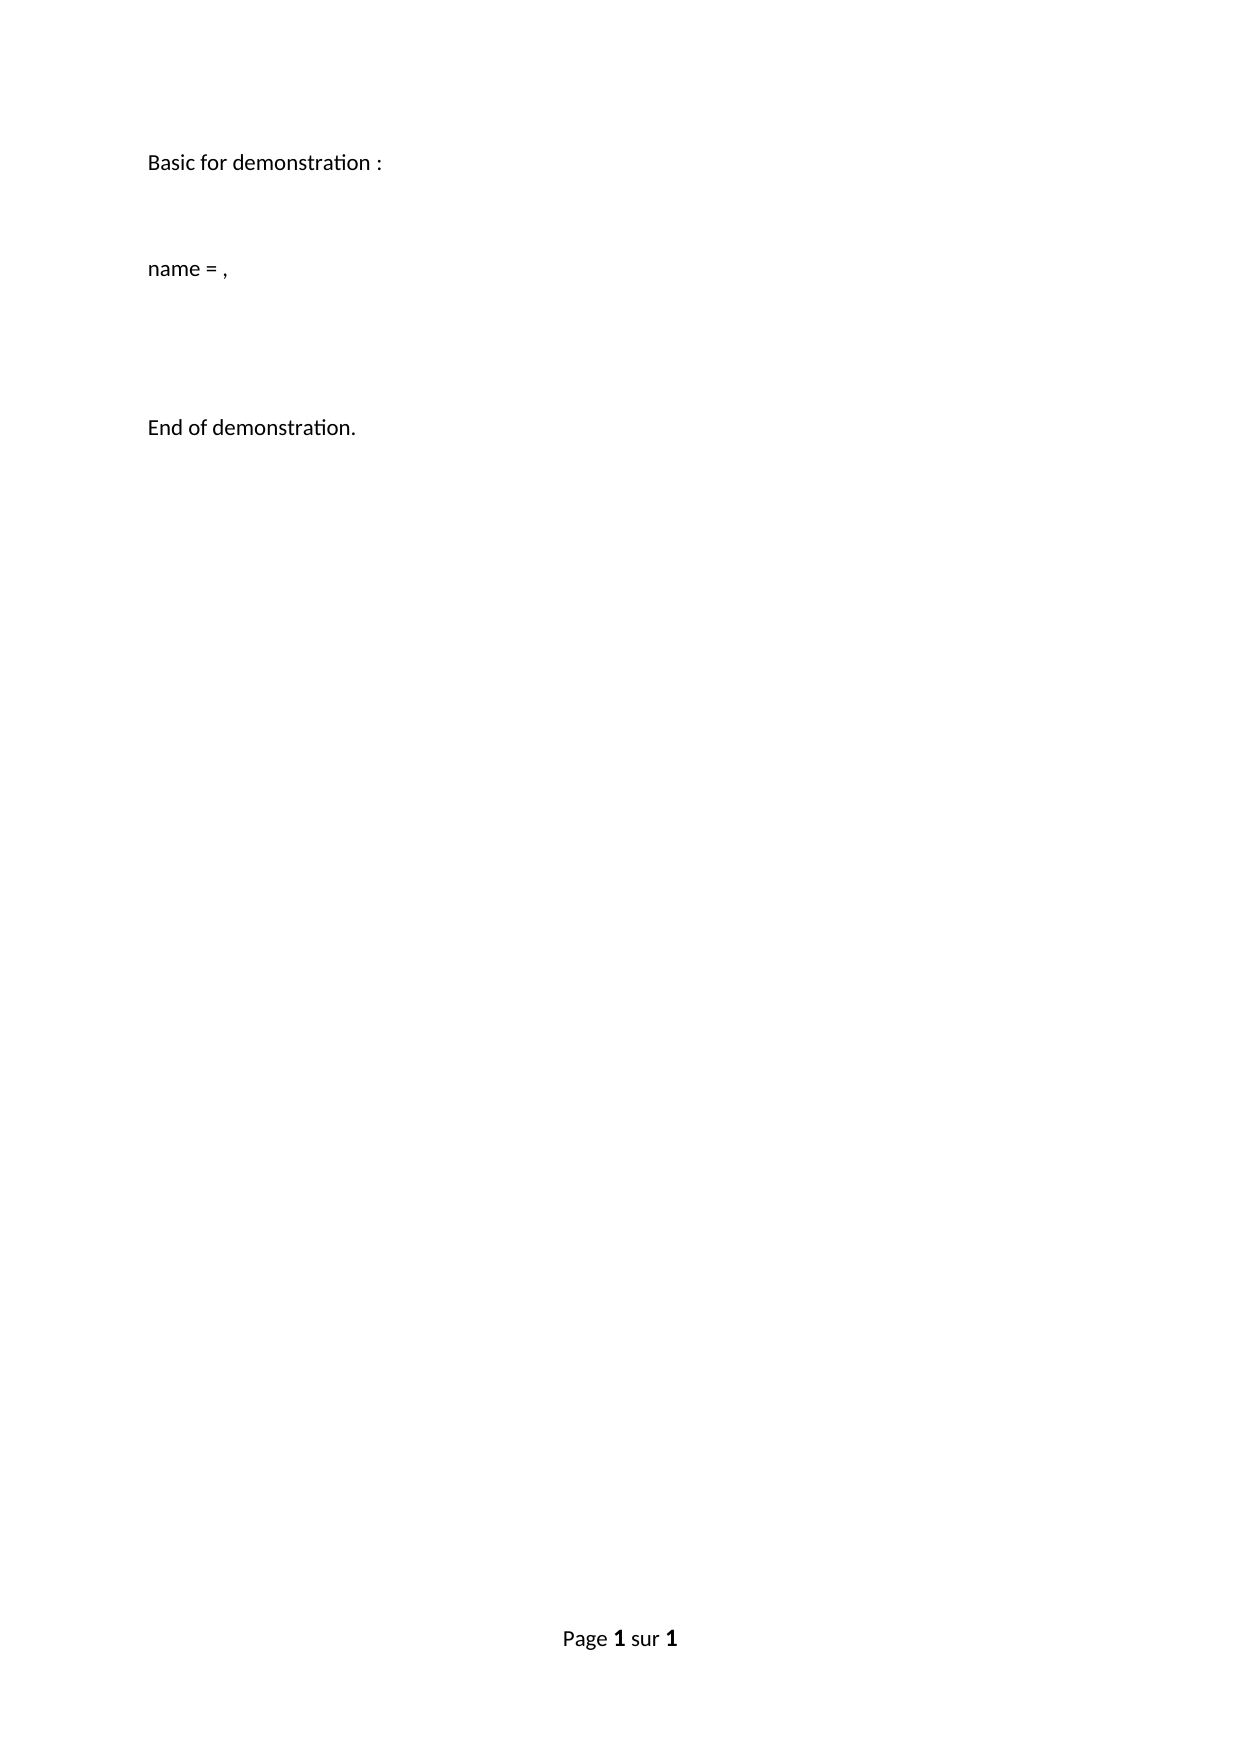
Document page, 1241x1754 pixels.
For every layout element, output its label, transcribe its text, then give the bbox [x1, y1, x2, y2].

text End of demonstration. [148, 413, 1093, 441]
text Basic for demonstration : [148, 148, 1093, 176]
text name = , [148, 254, 1093, 282]
